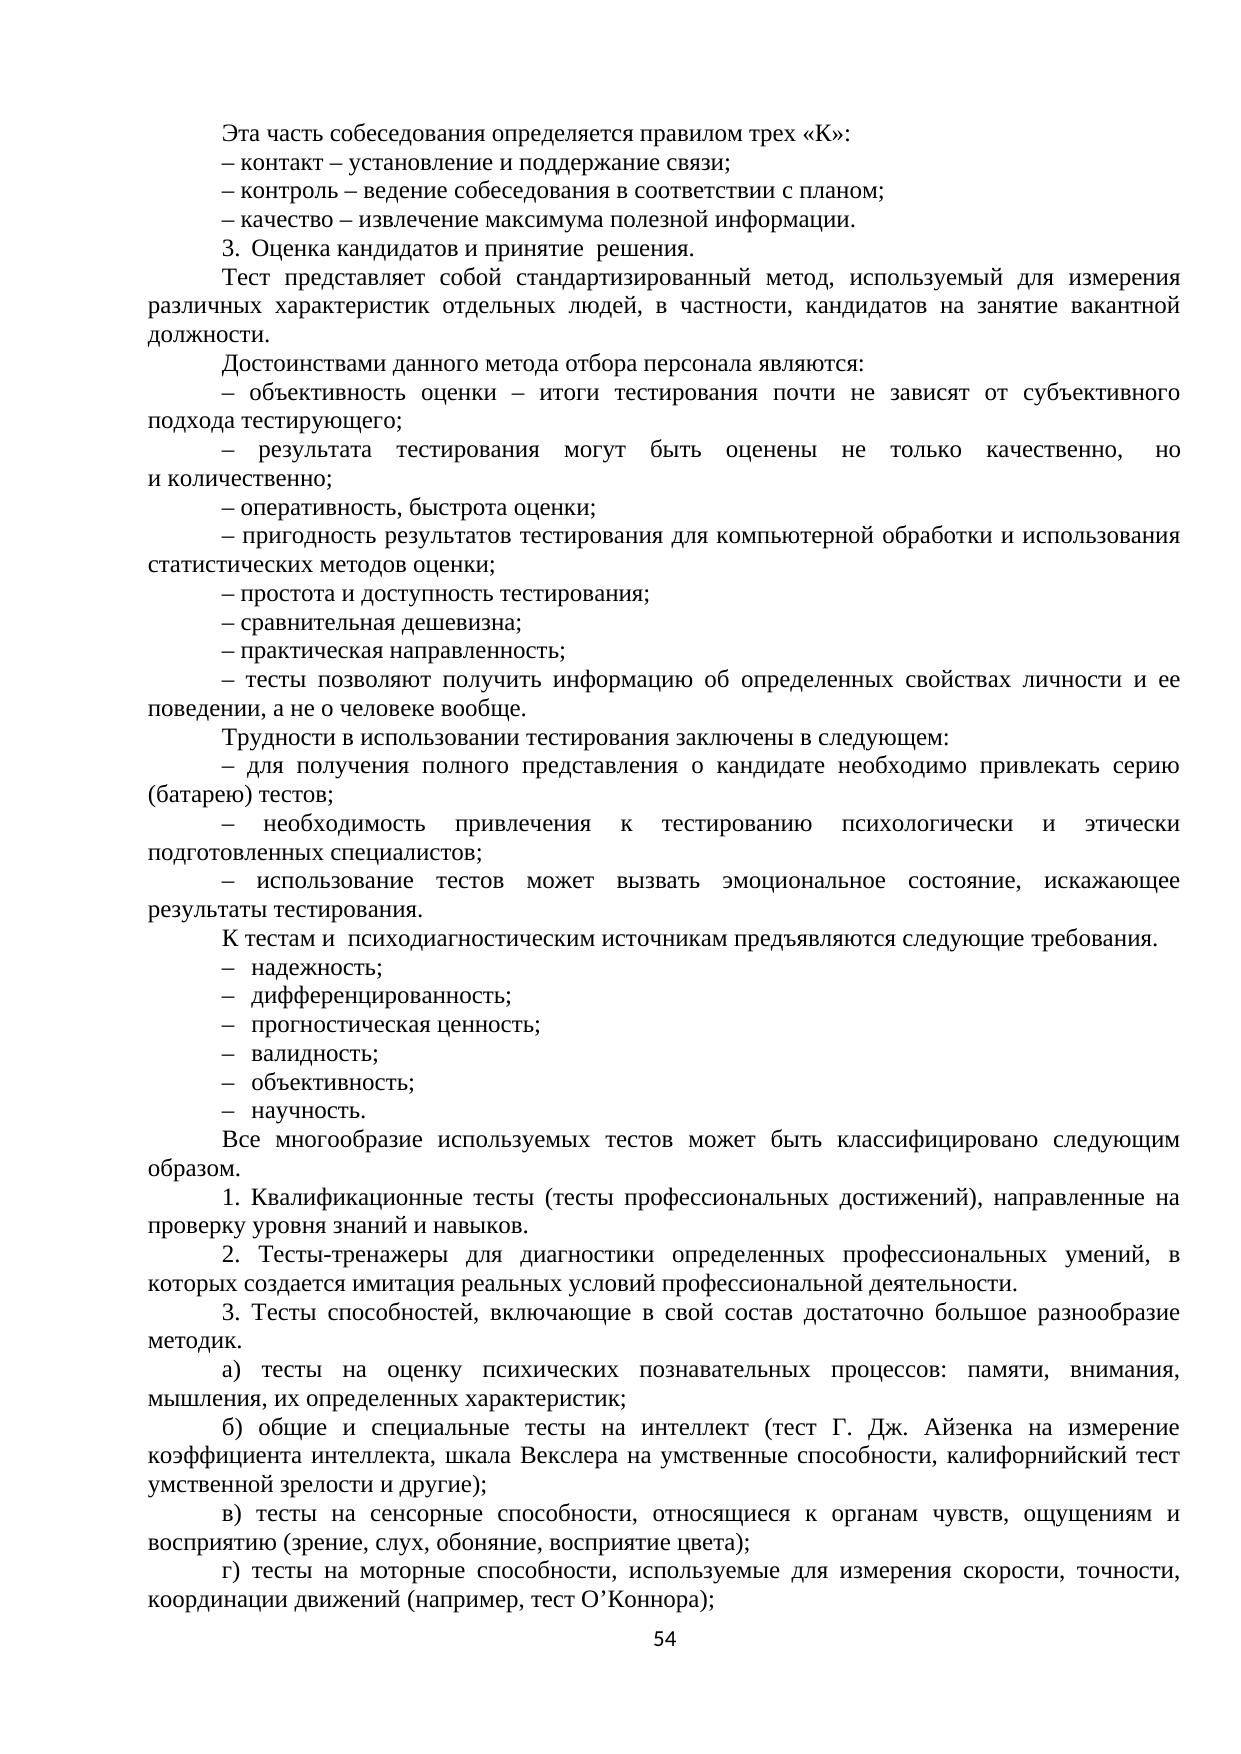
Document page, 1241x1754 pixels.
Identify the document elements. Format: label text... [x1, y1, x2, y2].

text К тестам и психодиагностическим источникам предъявляются следующие требования. [148, 923, 1181, 952]
text г) тесты на моторные способности, используемые для измерения скорости, точности, координации движений (например, тест О’Коннора); [148, 1556, 1181, 1613]
list Оценка кандидатов и принятие решения. [148, 233, 1181, 262]
text – простота и доступность тестирования; [148, 578, 1181, 607]
text – контакт – установление и поддержание связи; [148, 147, 1181, 176]
text – использование тестов может вызвать эмоциональное состояние, искажающее результаты тестирования. [148, 866, 1181, 923]
text в) тесты на сенсорные способности, относящиеся к органам чувств, ощущениям и восприятию (зрение, слух, обоняние, восприятие цвета); [148, 1498, 1181, 1556]
text – необходимость привлечения к тестированию психологически и этически подготовленных специалистов; [148, 808, 1181, 866]
list объективность; [148, 1067, 1181, 1096]
text а) тесты на оценку психических познавательных процессов: памяти, внимания, мышления, их определенных характеристик; [148, 1354, 1181, 1412]
list валидность; [148, 1038, 1181, 1067]
list надежность; [148, 952, 1181, 981]
text – объективность оценки – итоги тестирования почти не зависят от субъективного подхода тестирующего; [148, 377, 1181, 434]
text – оперативность, быстрота оценки; [148, 492, 1181, 521]
text – результата тестирования могут быть оценены не только качественно, но и количественно; [148, 434, 1181, 492]
text 2. Тесты-тренажеры для диагностики определенных профессиональных умений, в которых создается имитация реальных условий профессиональной деятельности. [148, 1239, 1181, 1297]
text – тесты позволяют получить информацию об определенных свойствах личности и ее поведении, а не о человеке вообще. [148, 664, 1181, 722]
text Эта часть собеседования определяется правилом трех «К»: [148, 118, 1181, 147]
text б) общие и специальные тесты на интеллект (тест Г. Дж. Айзенка на измерение коэффициента интеллекта, шкала Векслера на умственные способности, калифорнийский тест умственной зрелости и другие); [148, 1412, 1181, 1498]
text – для получения полного представления о кандидате необходимо привлекать серию (батарею) тестов; [148, 751, 1181, 808]
text Тест представляет собой стандартизированный метод, используемый для измерения различных характеристик отдельных людей, в частности, кандидатов на занятие вакантной должности. [148, 262, 1181, 348]
text – качество – извлечение максимума полезной информации. [148, 204, 1181, 233]
text Трудности в использовании тестирования заключены в следующем: [148, 722, 1181, 751]
list научность. [148, 1096, 1181, 1124]
text – контроль – ведение собеседования в соответствии с планом; [148, 176, 1181, 204]
text 1. Квалификационные тесты (тесты профессиональных достижений), направленные на проверку уровня знаний и навыков. [148, 1182, 1181, 1239]
text Все многообразие используемых тестов может быть классифицировано следующим образом. [148, 1124, 1181, 1182]
list прогностическая ценность; [148, 1009, 1181, 1038]
list дифференцированность; [148, 981, 1181, 1009]
text – практическая направленность; [148, 636, 1181, 664]
text – пригодность результатов тестирования для компьютерной обработки и использования статистических методов оценки; [148, 521, 1181, 578]
text 3. Тесты способностей, включающие в свой состав достаточно большое разнообразие методик. [148, 1297, 1181, 1354]
text – сравнительная дешевизна; [148, 607, 1181, 636]
text Достоинствами данного метода отбора персонала являются: [148, 348, 1181, 377]
